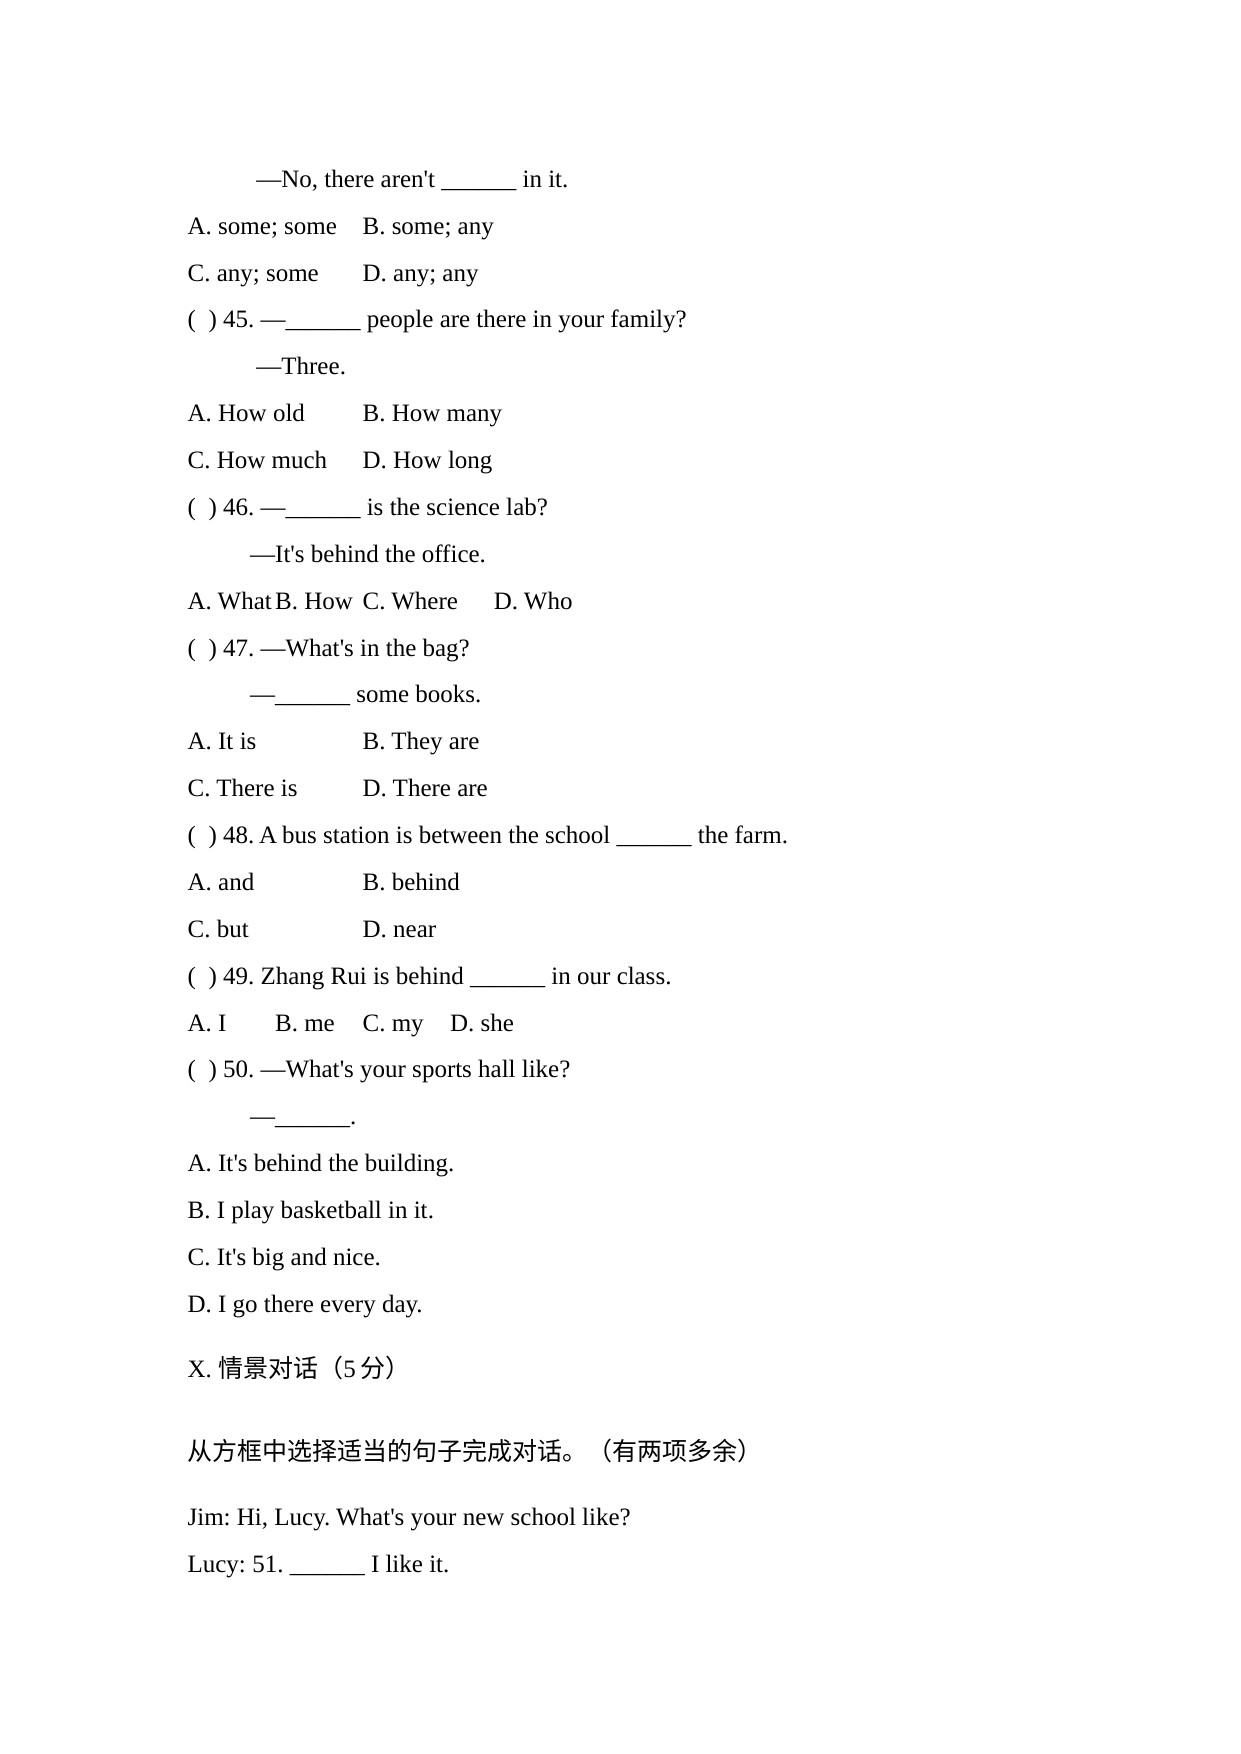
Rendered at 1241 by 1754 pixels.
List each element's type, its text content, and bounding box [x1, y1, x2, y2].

text D. I go there every day. [187, 1287, 1053, 1319]
text —It's behind the office. [187, 537, 1053, 569]
text C. any; some D. any; any [187, 256, 1053, 288]
text A. How old B. How many [187, 396, 1053, 429]
text Lucy: 51. ______ I like it. [187, 1547, 1053, 1579]
text ( ) 48. A bus station is between the school ______ the farm. [187, 818, 1053, 851]
text ( ) 46. —______ is the science lab? [187, 490, 1053, 523]
text A. It is B. They are [187, 724, 1053, 757]
text A. some; some B. some; any [187, 209, 1053, 241]
text A. and B. behind [187, 865, 1053, 898]
text C. It's big and nice. [187, 1240, 1053, 1273]
text —______ some books. [187, 678, 1053, 710]
text —Three. [187, 349, 1053, 382]
text X. 情景对话（5分） [187, 1334, 1053, 1399]
text —No, there aren't ______ in it. [187, 162, 1053, 194]
text B. I play basketball in it. [187, 1193, 1053, 1226]
text A. It's behind the building. [187, 1146, 1053, 1179]
text A. What B. How C. Where D. Who [187, 584, 1053, 616]
text ( ) 50. —What's your sports hall like? [187, 1053, 1053, 1085]
text 从方框中选择适当的句子完成对话。（有两项多余） [187, 1417, 1053, 1482]
text —______. [187, 1099, 1053, 1132]
text ( ) 45. —______ people are there in your family? [187, 303, 1053, 335]
text A. I B. me C. my D. she [187, 1006, 1053, 1038]
text C. but D. near [187, 912, 1053, 944]
text C. There is D. There are [187, 771, 1053, 804]
text ( ) 47. —What's in the bag? [187, 631, 1053, 663]
text C. How much D. How long [187, 443, 1053, 476]
text ( ) 49. Zhang Rui is behind ______ in our class. [187, 959, 1053, 991]
text Jim: Hi, Lucy. What's your new school like? [187, 1500, 1053, 1533]
